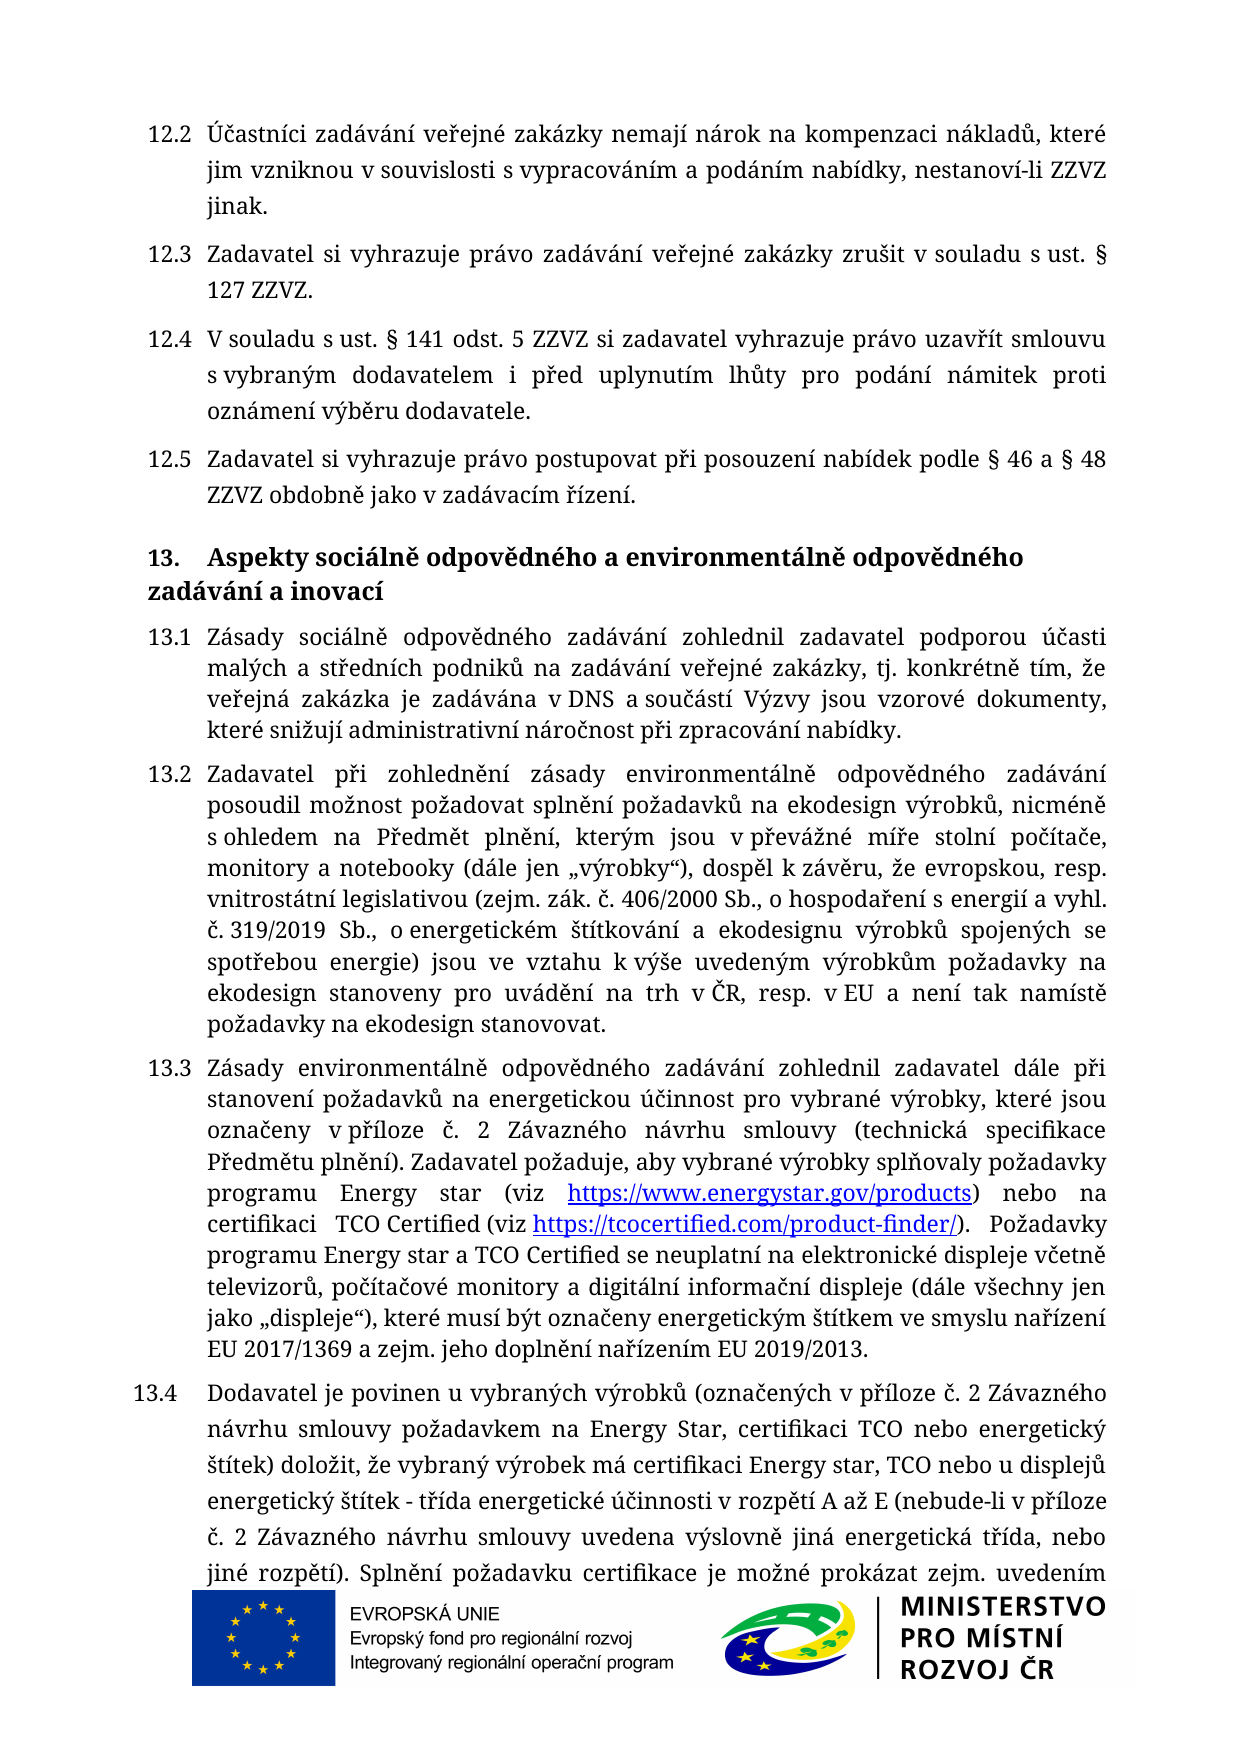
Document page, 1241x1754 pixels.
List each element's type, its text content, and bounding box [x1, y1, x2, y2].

list Zásady sociálně odpovědného zadávání zohlednil zadavatel podporou účasti malých a středních podniků na zadávání veřejné zakázky, tj. konkrétně tím, že veřejná zakázka je zadávána v DNS a součástí Výzvy jsou vzorové dokumenty, které snižují administrativní náročnost při zpracování nabídky. [148, 621, 1107, 746]
list Účastníci zadávání veřejné zakázky nemají nárok na kompenzaci nákladů, které jim vzniknou v souvislosti s vypracováním a podáním nabídky, nestanoví-li ZZVZ jinak. [148, 118, 1107, 221]
list Zadavatel při zohlednění zásady environmentálně odpovědného zadávání posoudil možnost požadovat splnění požadavků na ekodesign výrobků, nicméně s ohledem na Předmět plnění, kterým jsou v převážné míře stolní počítače, monitory a notebooky (dále jen „výrobky“), dospěl k závěru, že evropskou, resp. vnitrostátní legislativou (zejm. zák. č. 406/2000 Sb., o hospodaření s energií a vyhl. č. 319/2019 Sb., o energetickém štítkování a ekodesignu výrobků spojených se spotřebou energie) jsou ve vztahu k výše uvedeným výrobkům požadavky na ekodesign stanoveny pro uvádění na trh v ČR, resp. v EU a není tak namístě požadavky na ekodesign stanovovat. [148, 758, 1107, 1039]
subtitle Aspekty sociálně odpovědného a environmentálně odpovědného zadávání a inovací [148, 540, 1107, 608]
list Zadavatel si vyhrazuje právo zadávání veřejné zakázky zrušit v souladu s ust. § 127 ZZVZ. [148, 238, 1107, 306]
list Zásady environmentálně odpovědného zadávání zohlednil zadavatel dále při stanovení požadavků na energetickou účinnost pro vybrané výrobky, které jsou označeny v příloze č. 2 Závazného návrhu smlouvy (technická specifikace Předmětu plnění). Zadavatel požaduje, aby vybrané výrobky splňovaly požadavky programu Energy star (viz https://www.energystar.gov/products) nebo na certifikaci TCO Certified (viz https://tcocertified.com/product-finder/). Požadavky programu Energy star a TCO Certified se neuplatní na elektronické displeje včetně televizorů, počítačové monitory a digitální informační displeje (dále všechny jen jako „displeje“), které musí být označeny energetickým štítkem ve smyslu nařízení EU 2017/1369 a zejm. jeho doplnění nařízením EU 2019/2013. [148, 1052, 1107, 1364]
list V souladu s ust. § 141 odst. 5 ZZVZ si zadavatel vyhrazuje právo uzavřít smlouvu s vybraným dodavatelem i před uplynutím lhůty pro podání námitek proti oznámení výběru dodavatele. [148, 323, 1107, 426]
list Zadavatel si vyhrazuje právo postupovat při posouzení nabídek podle § 46 a § 48 ZZVZ obdobně jako v zadávacím řízení. [148, 443, 1107, 510]
picture [192, 1590, 1137, 1687]
